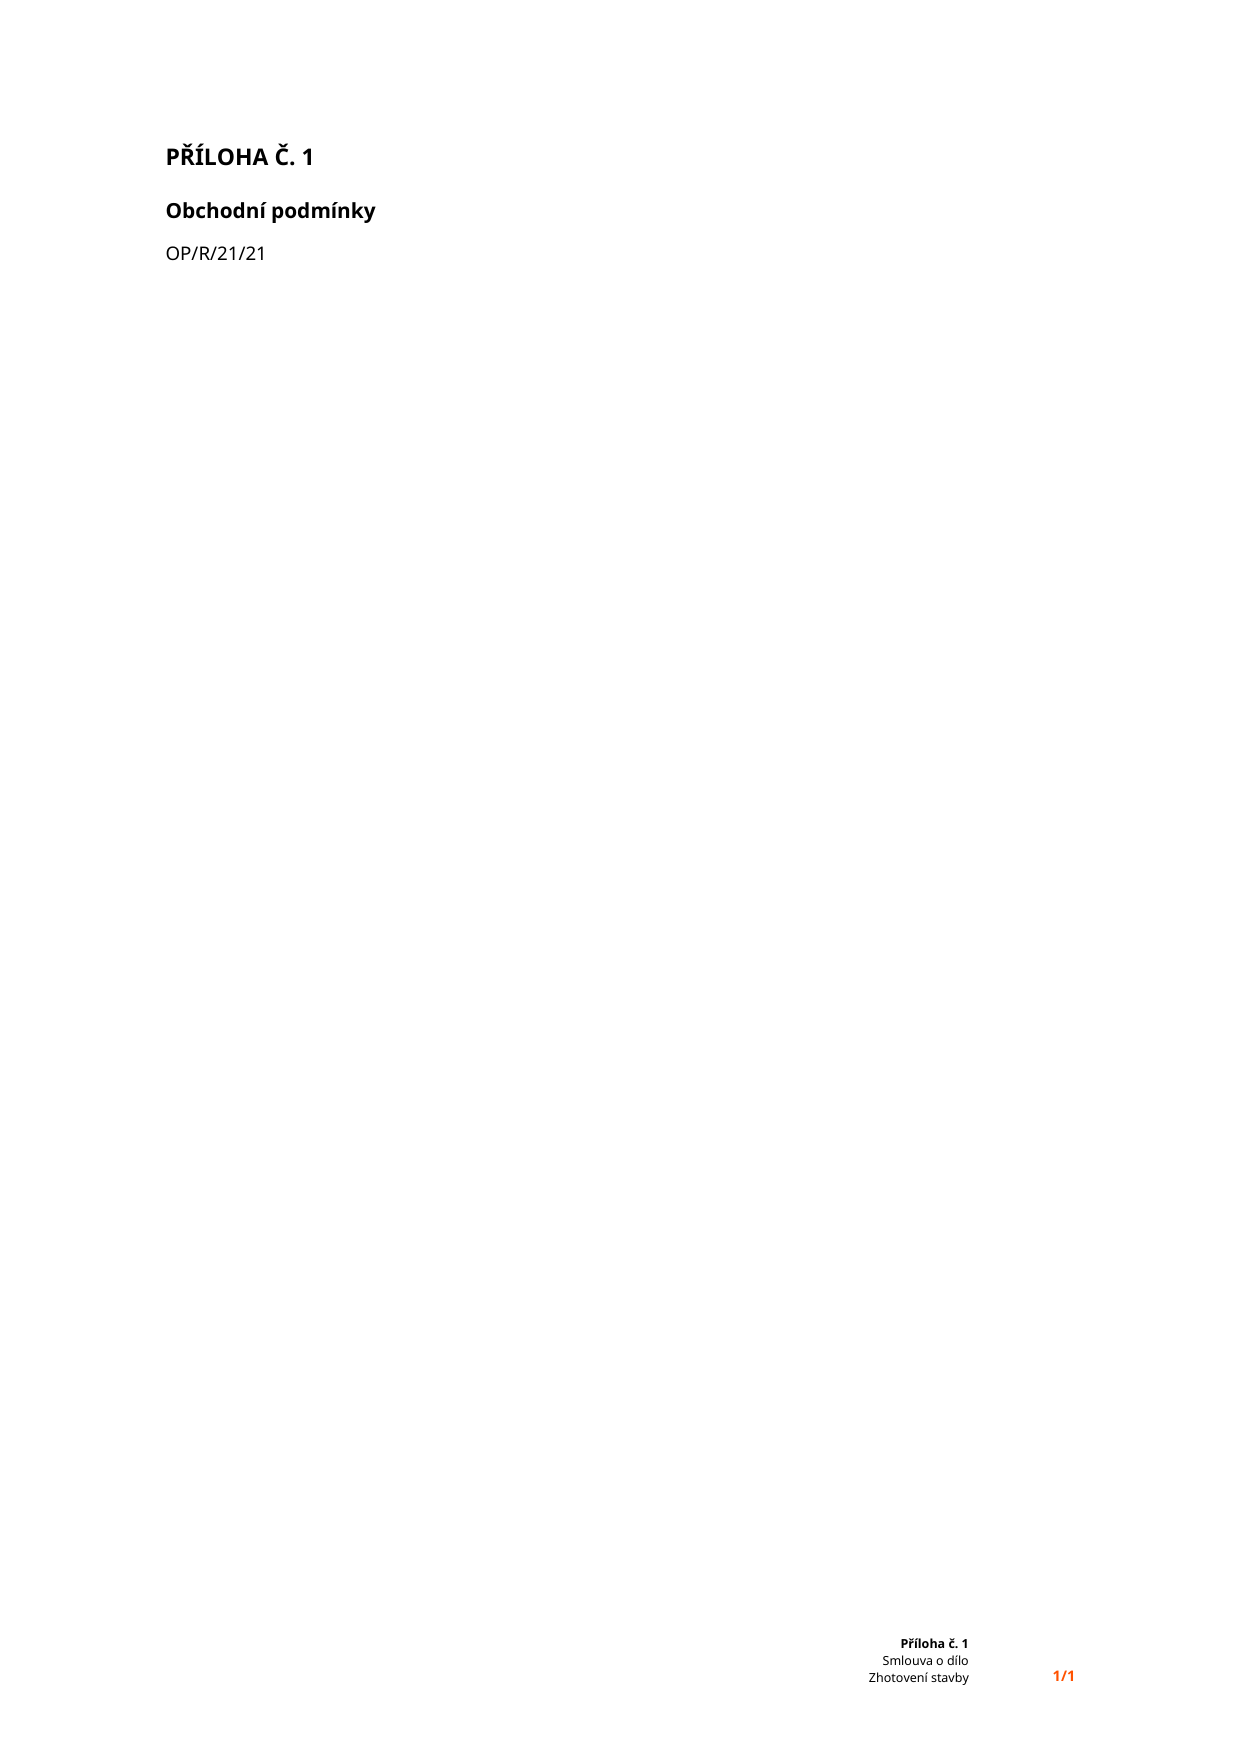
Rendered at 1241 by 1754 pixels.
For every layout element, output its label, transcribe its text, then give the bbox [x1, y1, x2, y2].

text Obchodní podmínky [165, 197, 1075, 225]
text Příloha č. 1 [165, 141, 1075, 173]
text OP/R/21/21 [165, 240, 1075, 266]
